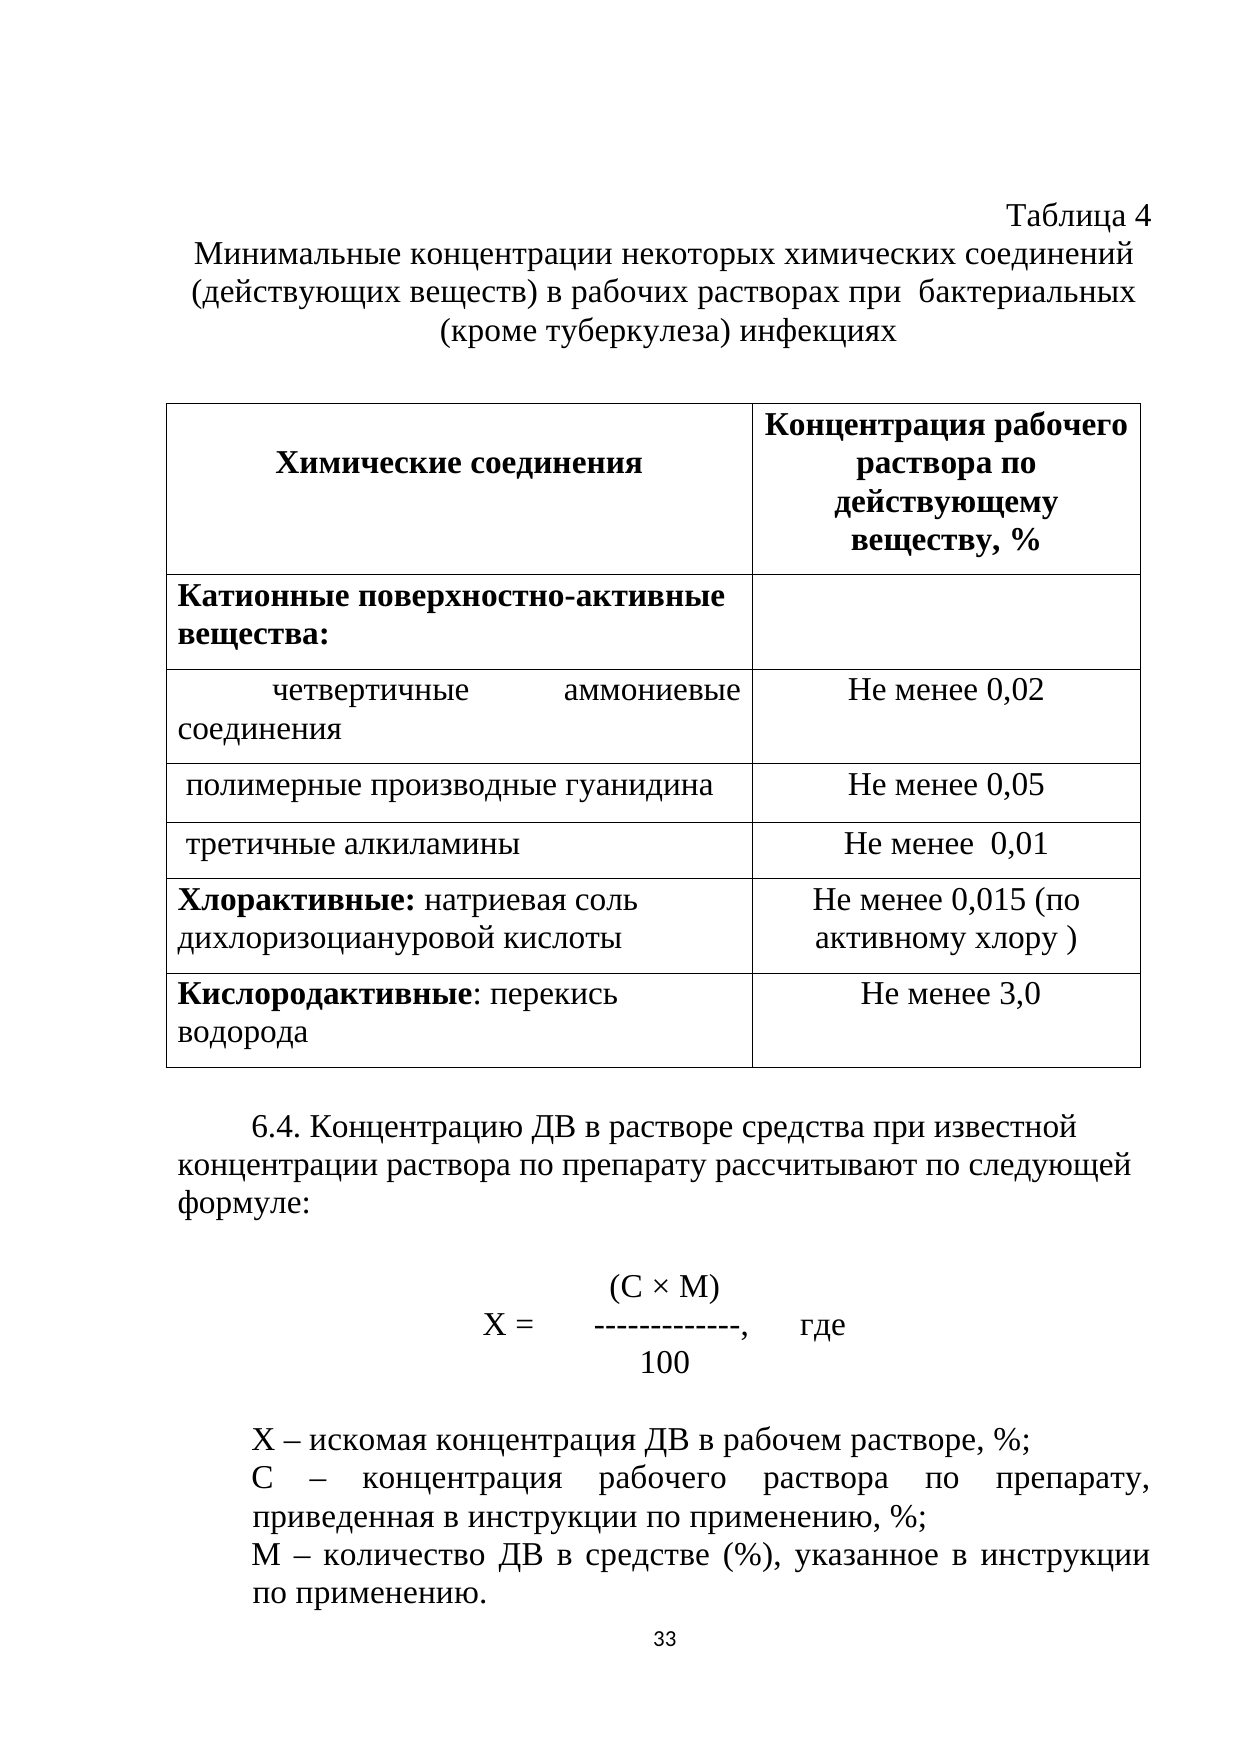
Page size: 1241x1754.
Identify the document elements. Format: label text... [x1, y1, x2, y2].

table_cell Не менее 0,02 [753, 670, 1140, 763]
table_cell третичные алкиламины [167, 823, 752, 878]
table_cell [753, 575, 1140, 668]
table_cell Не менее 0,01 [753, 823, 1140, 878]
text 100 [177, 1342, 1152, 1381]
text С – концентрация рабочего раствора по препарату, приведенная в инструкции по применению, %; [251, 1457, 1152, 1534]
table_header Концентрация рабочего раствора по действующему веществу, % [753, 404, 1140, 574]
table_cell Не менее 3,0 [753, 974, 1140, 1067]
text Х – искомая концентрация ДВ в рабочем растворе, %; [251, 1419, 1152, 1457]
text Таблица 4 [177, 195, 1152, 233]
text Х = -------------, где [177, 1304, 1152, 1342]
text (кроме туберкулеза) инфекциях [177, 310, 1152, 348]
text (С × М) [177, 1266, 1152, 1304]
table_header Химические соединения [167, 404, 752, 574]
table_cell Не менее 0,015 (по активному хлору ) [753, 879, 1140, 972]
table_cell Кислородактивные: перекись водорода [167, 974, 752, 1067]
text М – количество ДВ в средстве (%), указанное в инструкции по применению. [251, 1534, 1152, 1611]
table_cell четвертичные аммониевые соединения [167, 670, 752, 763]
table_cell Катионные поверхностно-активные вещества: [167, 575, 752, 668]
table_cell полимерные производные гуанидина [167, 764, 752, 822]
text Минимальные концентрации некоторых химических соединений (действующих веществ) в рабочих растворах при бактериальных [177, 233, 1152, 310]
table_cell Хлорактивные: натриевая соль дихлоризоциануровой кислоты [167, 879, 752, 972]
text 6.4. Концентрацию ДВ в растворе средства при известной концентрации раствора по препарату рассчитывают по следующей формуле: [177, 1106, 1152, 1221]
table_cell Не менее 0,05 [753, 764, 1140, 822]
